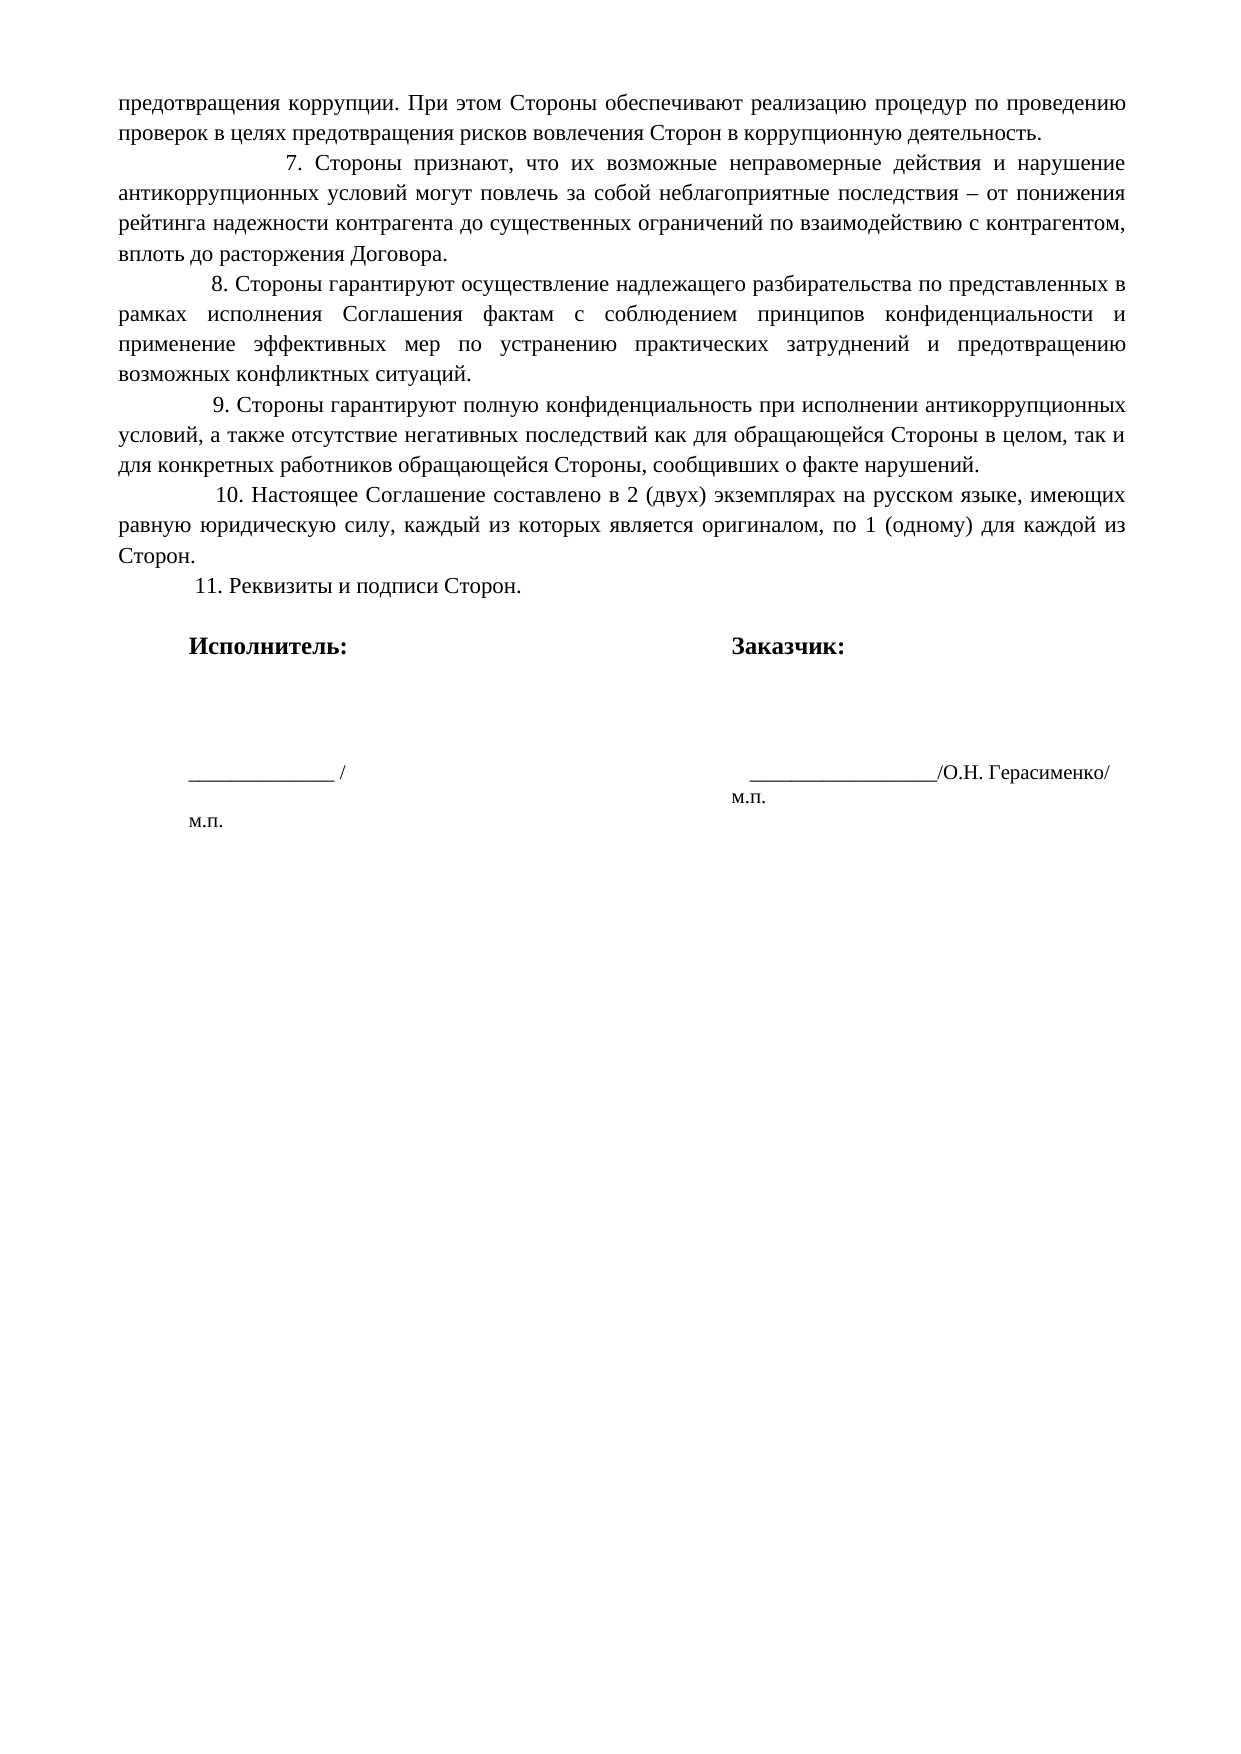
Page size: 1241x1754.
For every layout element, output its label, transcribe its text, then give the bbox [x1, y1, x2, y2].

text 9. Стороны гарантируют полную конфиденциальность при исполнении антикоррупционных условий, а также отсутствие негативных последствий как для обращающейся Стороны в целом, так и для конкретных работников обращающейся Стороны, сообщивших о факте нарушений. [118, 391, 1128, 477]
text 11. Реквизиты и подписи Сторон. [177, 572, 1128, 598]
table_header Исполнитель: ______________ / м.п. [177, 602, 720, 893]
table_header Заказчик: __________________/О.Н. Герасименко/ м.п. [720, 602, 1163, 893]
text 7. Стороны признают, что их возможные неправомерные действия и нарушение антикоррупционных условий могут повлечь за собой неблагоприятные последствия – от понижения рейтинга надежности контрагента до существенных ограничений по взаимодействию с контрагентом, вплоть до расторжения Договора. [118, 149, 1128, 266]
text 10. Настоящее Соглашение составлено в 2 (двух) экземплярах на русском языке, имеющих равную юридическую силу, каждый из которых является оригиналом, по 1 (одному) для каждой из Сторон. [118, 481, 1128, 568]
text 8. Стороны гарантируют осуществление надлежащего разбирательства по представленных в рамках исполнения Соглашения фактам с соблюдением принципов конфиденциальности и применение эффективных мер по устранению практических затруднений и предотвращению возможных конфликтных ситуаций. [118, 270, 1128, 387]
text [118, 89, 1128, 145]
